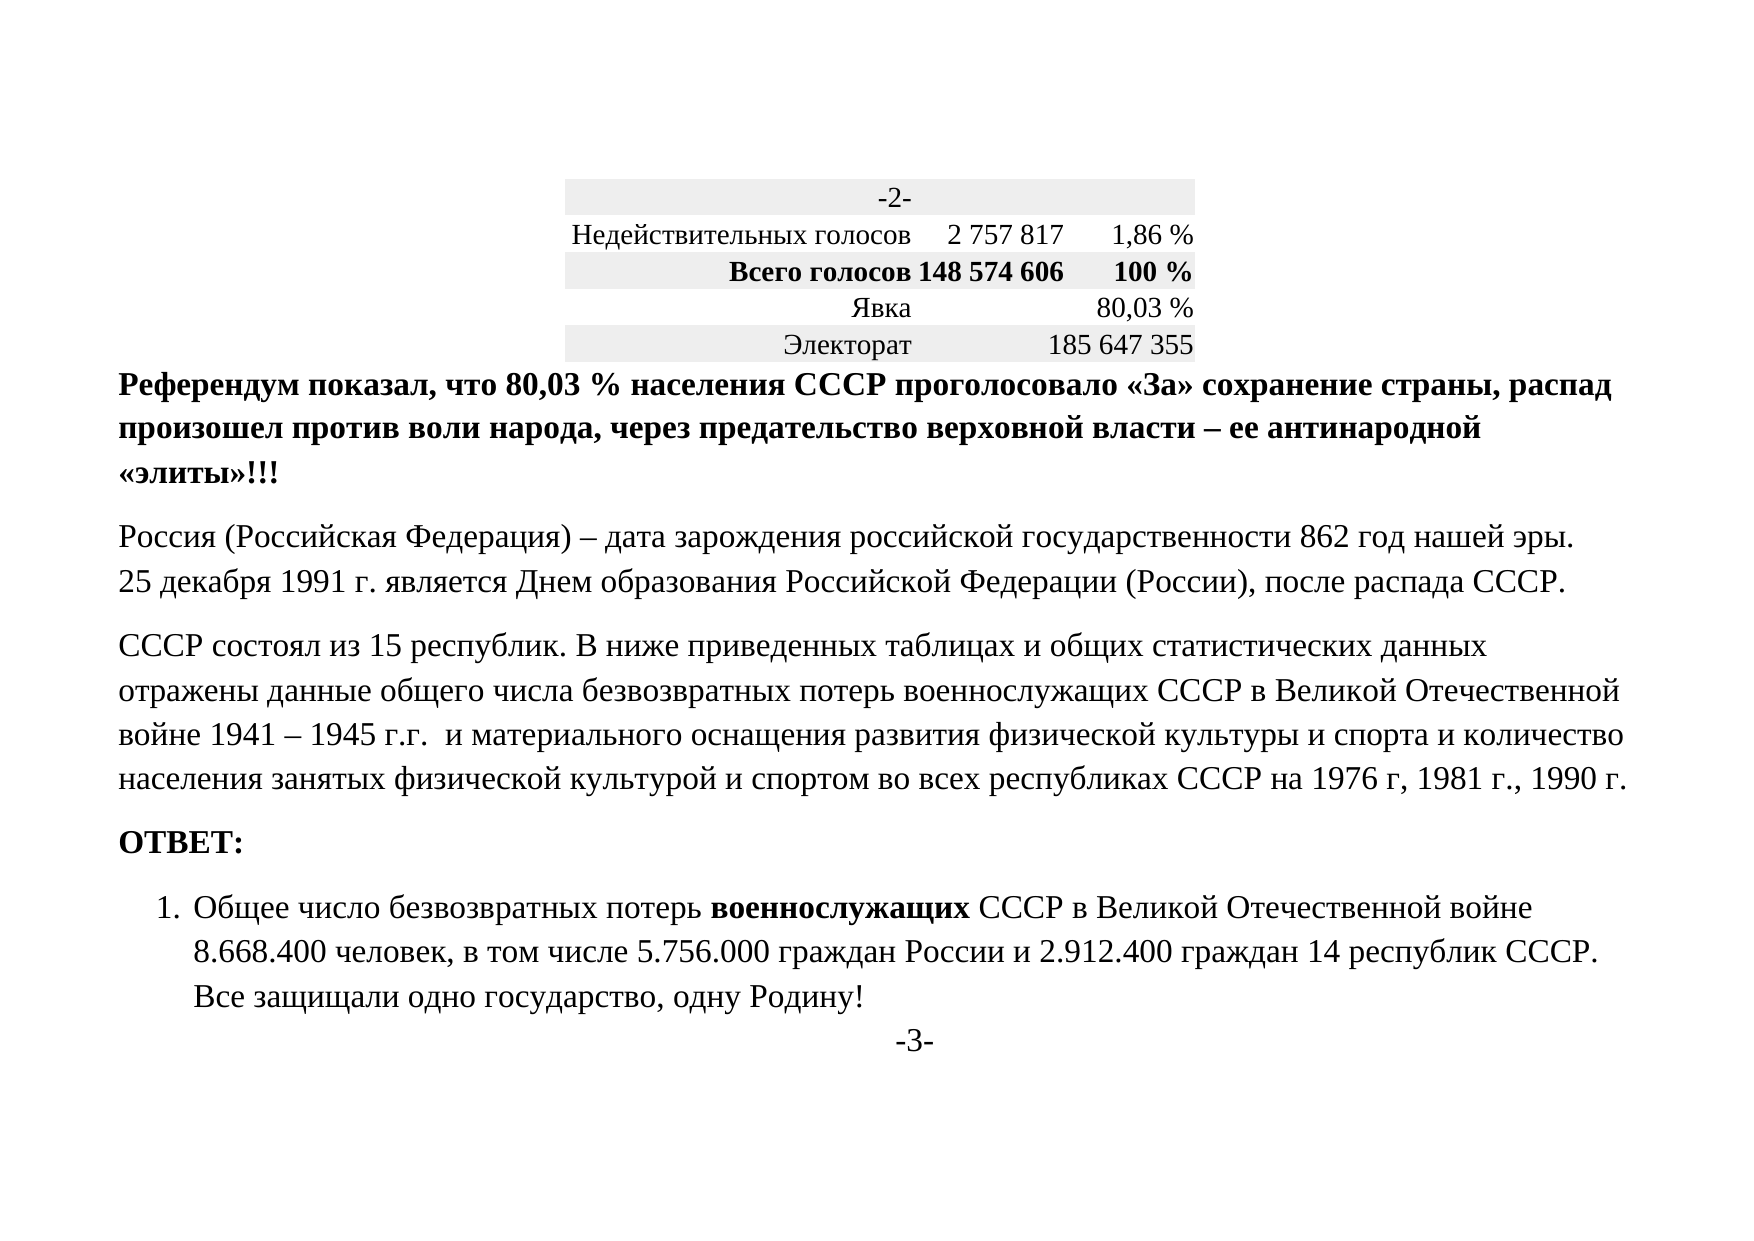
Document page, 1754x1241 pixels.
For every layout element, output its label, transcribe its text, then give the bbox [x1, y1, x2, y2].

text СССР состоял из 15 республик. В ниже приведенных таблицах и общих статистических данных отражены данные общего числа безвозвратных потерь военнослужащих СССР в Великой Отечественной войне 1941 – 1945 г.г. и материального оснащения развития физической культуры и спорта и количество населения занятых физической культурой и спортом во всех республиках СССР на 1976 г, 1981 г., 1990 г. [118, 626, 1636, 796]
list Общее число безвозвратных потерь военнослужащих СССР в Великой Отечественной войне 8.668.400 человек, в том числе 5.756.000 граждан России и 2.912.400 граждан 14 республик СССР. Все защищали одно государство, одну Родину! [156, 888, 1636, 1014]
text Россия (Российская Федерация) – дата зарождения российской государственности 862 год нашей эры. 25 декабря 1991 г. является Днем образования Российской Федерации (России), после распада СССР. [118, 517, 1636, 599]
text ОТВЕТ: [118, 823, 1636, 861]
list -3- [193, 1020, 1636, 1058]
table_cell [117, 177, 1644, 364]
text Референдум показал, что 80,03 % населения СССР проголосовало «За» сохранение страны, распад произошел против воли народа, через предательство верховной власти – ее антинародной «элиты»!!! [118, 364, 1636, 490]
